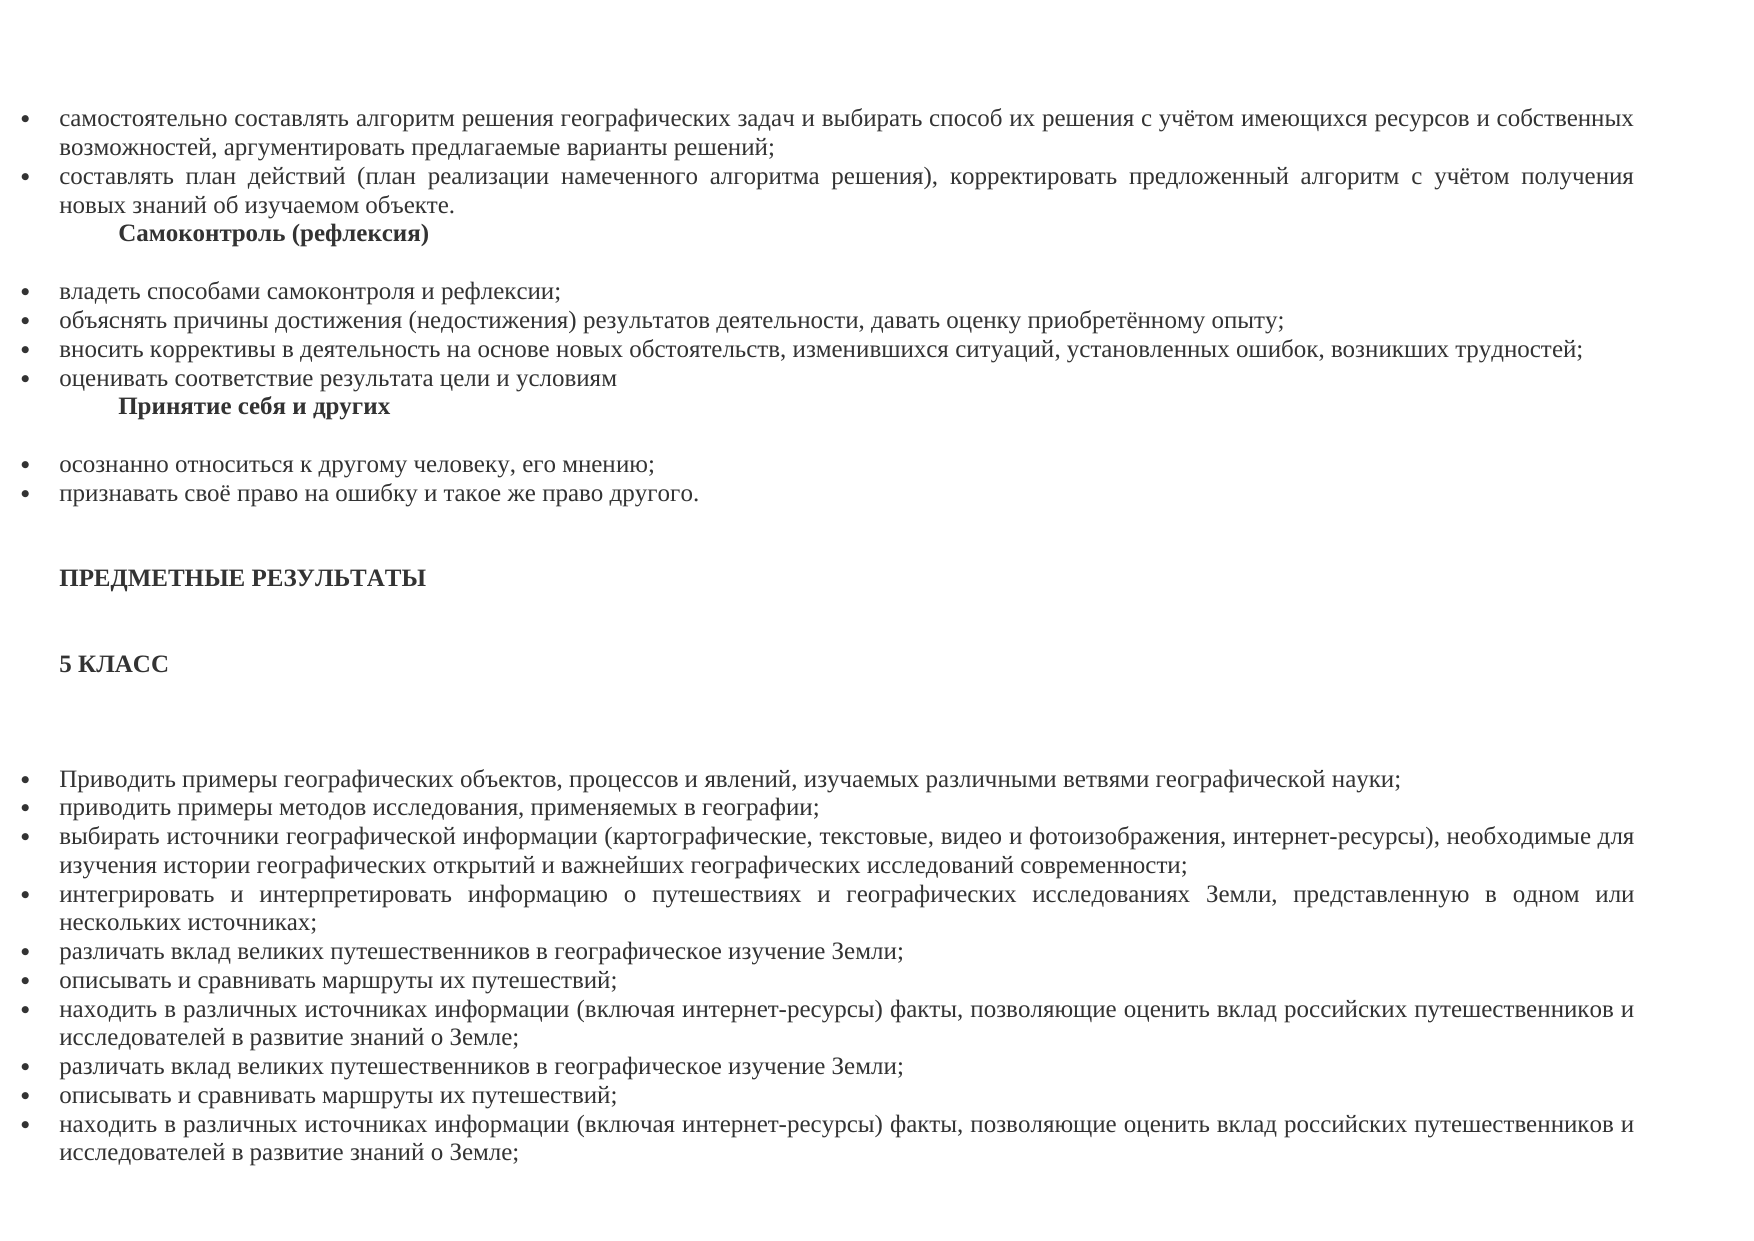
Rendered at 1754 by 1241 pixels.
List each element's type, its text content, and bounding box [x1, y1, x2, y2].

text ПРЕДМЕТНЫЕ РЕЗУЛЬТАТЫ [59, 563, 1636, 592]
list вносить коррективы в деятельность на основе новых обстоятельств, изменившихся ситуаций, установленных ошибок, возникших трудностей; [22, 334, 1636, 363]
list осознанно относиться к другому человеку, его мнению; [22, 449, 1636, 478]
list описывать и сравнивать маршруты их путешествий; [22, 965, 1636, 994]
list оценивать соответствие результата цели и условиям [22, 363, 1636, 391]
list самостоятельно составлять алгоритм решения географических задач и выбирать способ их решения с учётом имеющихся ресурсов и собственных возможностей, аргументировать предлагаемые варианты решений; [22, 103, 1636, 161]
list описывать и сравнивать маршруты их путешествий; [22, 1080, 1636, 1109]
list объяснять причины достижения (недостижения) результатов деятельности, давать оценку приобретённому опыту; [22, 305, 1636, 334]
list интегрировать и интерпретировать информацию о путешествиях и географических исследованиях Земли, представленную в одном или нескольких источниках; [22, 879, 1636, 936]
list приводить примеры методов исследования, применяемых в географии; [22, 792, 1636, 821]
list находить в различных источниках информации (включая интернет-ресурсы) факты, позволяющие оценить вклад российских путешественников и исследователей в развитие знаний о Земле; [22, 1109, 1636, 1166]
text 5 КЛАСС [59, 649, 1636, 678]
list владеть способами самоконтроля и рефлексии; [22, 276, 1636, 305]
list различать вклад великих путешественников в географическое изучение Земли; [22, 936, 1636, 965]
list находить в различных источниках информации (включая интернет-ресурсы) факты, позволяющие оценить вклад российских путешественников и исследователей в развитие знаний о Земле; [22, 994, 1636, 1051]
list различать вклад великих путешественников в географическое изучение Земли; [22, 1051, 1636, 1080]
text Принятие себя и других [59, 391, 1636, 420]
list признавать своё право на ошибку и такое же право другого. [22, 478, 1636, 507]
list Приводить примеры географических объектов, процессов и явлений, изучаемых различными ветвями географической науки; [22, 764, 1636, 792]
text Самоконтроль (рефлексия) [59, 218, 1636, 247]
list выбирать источники географической информации (картографические, текстовые, видео и фотоизображения, интернет-ресурсы), необходимые для изучения истории географических открытий и важнейших географических исследований современности; [22, 821, 1636, 879]
list составлять план действий (план реализации намеченного алгоритма решения), корректировать предложенный алгоритм с учётом получения новых знаний об изучаемом объекте. [22, 161, 1636, 218]
